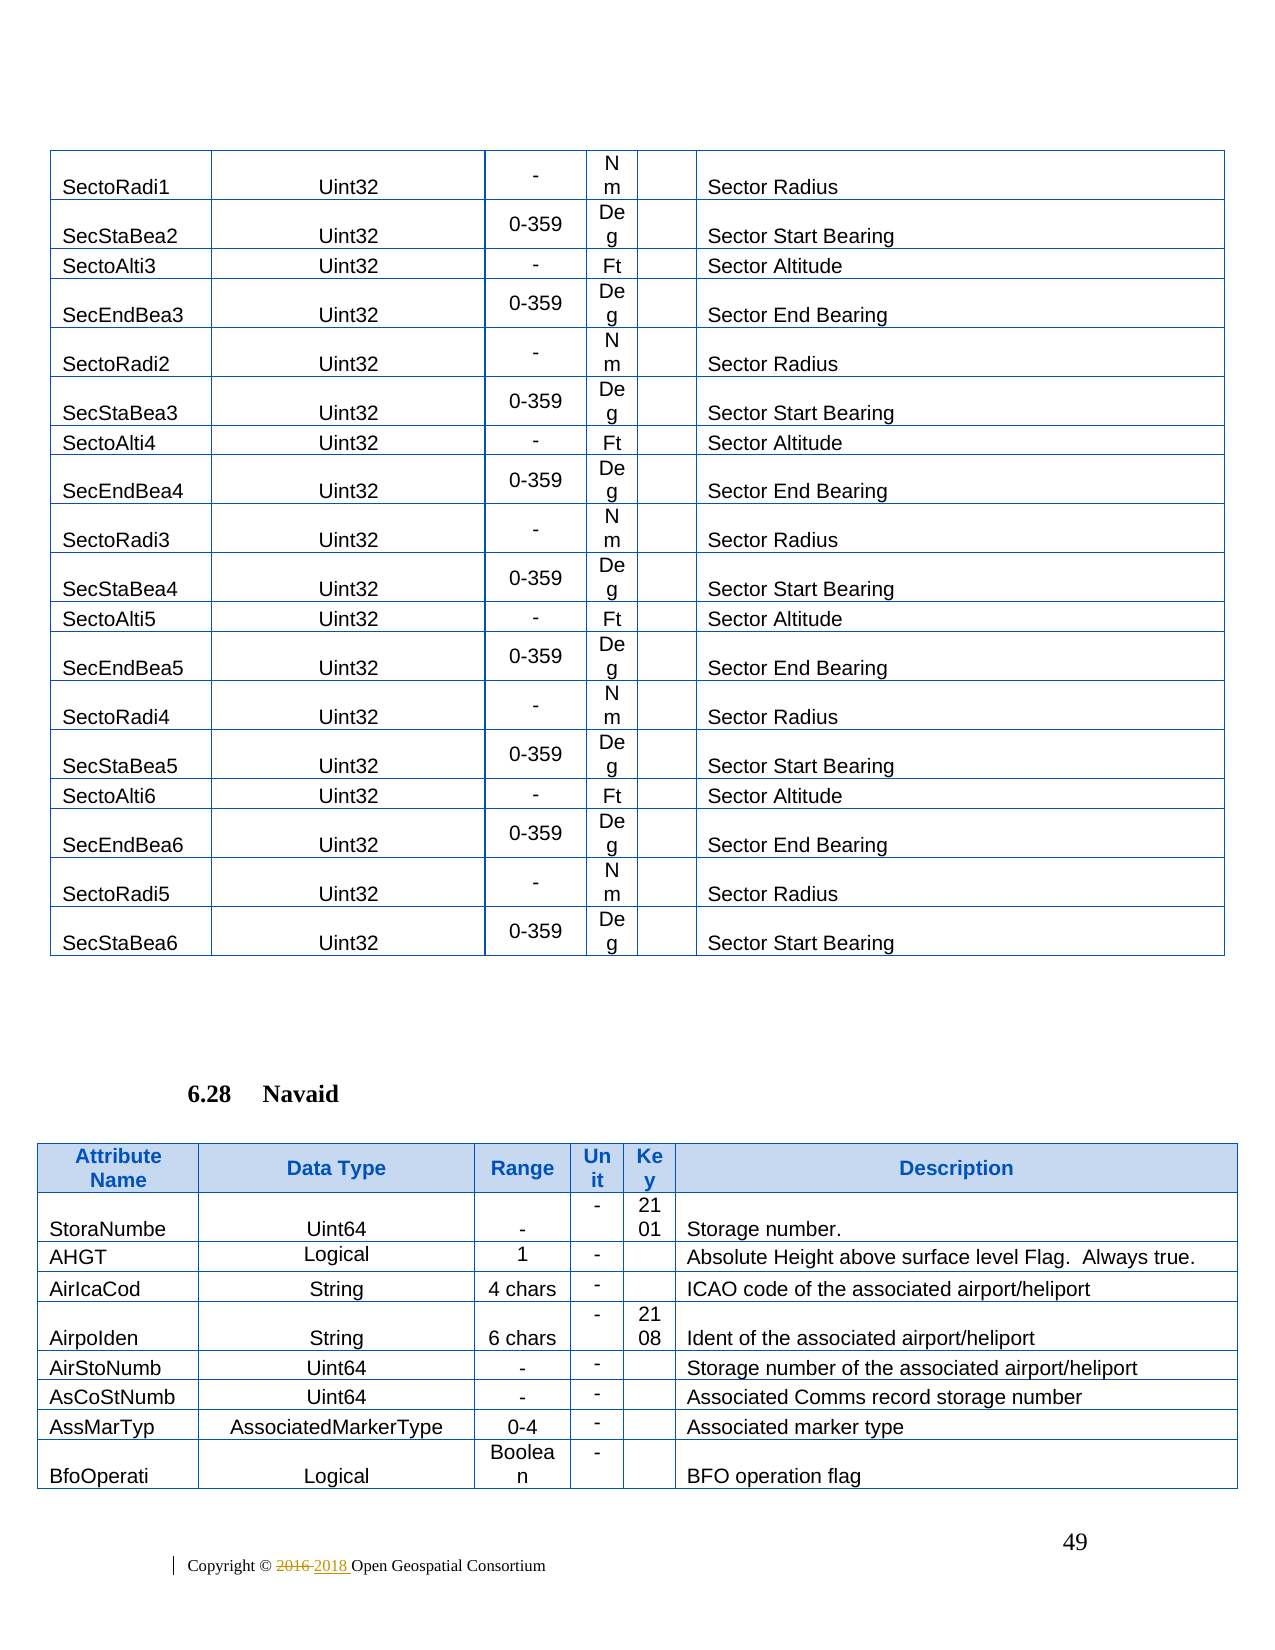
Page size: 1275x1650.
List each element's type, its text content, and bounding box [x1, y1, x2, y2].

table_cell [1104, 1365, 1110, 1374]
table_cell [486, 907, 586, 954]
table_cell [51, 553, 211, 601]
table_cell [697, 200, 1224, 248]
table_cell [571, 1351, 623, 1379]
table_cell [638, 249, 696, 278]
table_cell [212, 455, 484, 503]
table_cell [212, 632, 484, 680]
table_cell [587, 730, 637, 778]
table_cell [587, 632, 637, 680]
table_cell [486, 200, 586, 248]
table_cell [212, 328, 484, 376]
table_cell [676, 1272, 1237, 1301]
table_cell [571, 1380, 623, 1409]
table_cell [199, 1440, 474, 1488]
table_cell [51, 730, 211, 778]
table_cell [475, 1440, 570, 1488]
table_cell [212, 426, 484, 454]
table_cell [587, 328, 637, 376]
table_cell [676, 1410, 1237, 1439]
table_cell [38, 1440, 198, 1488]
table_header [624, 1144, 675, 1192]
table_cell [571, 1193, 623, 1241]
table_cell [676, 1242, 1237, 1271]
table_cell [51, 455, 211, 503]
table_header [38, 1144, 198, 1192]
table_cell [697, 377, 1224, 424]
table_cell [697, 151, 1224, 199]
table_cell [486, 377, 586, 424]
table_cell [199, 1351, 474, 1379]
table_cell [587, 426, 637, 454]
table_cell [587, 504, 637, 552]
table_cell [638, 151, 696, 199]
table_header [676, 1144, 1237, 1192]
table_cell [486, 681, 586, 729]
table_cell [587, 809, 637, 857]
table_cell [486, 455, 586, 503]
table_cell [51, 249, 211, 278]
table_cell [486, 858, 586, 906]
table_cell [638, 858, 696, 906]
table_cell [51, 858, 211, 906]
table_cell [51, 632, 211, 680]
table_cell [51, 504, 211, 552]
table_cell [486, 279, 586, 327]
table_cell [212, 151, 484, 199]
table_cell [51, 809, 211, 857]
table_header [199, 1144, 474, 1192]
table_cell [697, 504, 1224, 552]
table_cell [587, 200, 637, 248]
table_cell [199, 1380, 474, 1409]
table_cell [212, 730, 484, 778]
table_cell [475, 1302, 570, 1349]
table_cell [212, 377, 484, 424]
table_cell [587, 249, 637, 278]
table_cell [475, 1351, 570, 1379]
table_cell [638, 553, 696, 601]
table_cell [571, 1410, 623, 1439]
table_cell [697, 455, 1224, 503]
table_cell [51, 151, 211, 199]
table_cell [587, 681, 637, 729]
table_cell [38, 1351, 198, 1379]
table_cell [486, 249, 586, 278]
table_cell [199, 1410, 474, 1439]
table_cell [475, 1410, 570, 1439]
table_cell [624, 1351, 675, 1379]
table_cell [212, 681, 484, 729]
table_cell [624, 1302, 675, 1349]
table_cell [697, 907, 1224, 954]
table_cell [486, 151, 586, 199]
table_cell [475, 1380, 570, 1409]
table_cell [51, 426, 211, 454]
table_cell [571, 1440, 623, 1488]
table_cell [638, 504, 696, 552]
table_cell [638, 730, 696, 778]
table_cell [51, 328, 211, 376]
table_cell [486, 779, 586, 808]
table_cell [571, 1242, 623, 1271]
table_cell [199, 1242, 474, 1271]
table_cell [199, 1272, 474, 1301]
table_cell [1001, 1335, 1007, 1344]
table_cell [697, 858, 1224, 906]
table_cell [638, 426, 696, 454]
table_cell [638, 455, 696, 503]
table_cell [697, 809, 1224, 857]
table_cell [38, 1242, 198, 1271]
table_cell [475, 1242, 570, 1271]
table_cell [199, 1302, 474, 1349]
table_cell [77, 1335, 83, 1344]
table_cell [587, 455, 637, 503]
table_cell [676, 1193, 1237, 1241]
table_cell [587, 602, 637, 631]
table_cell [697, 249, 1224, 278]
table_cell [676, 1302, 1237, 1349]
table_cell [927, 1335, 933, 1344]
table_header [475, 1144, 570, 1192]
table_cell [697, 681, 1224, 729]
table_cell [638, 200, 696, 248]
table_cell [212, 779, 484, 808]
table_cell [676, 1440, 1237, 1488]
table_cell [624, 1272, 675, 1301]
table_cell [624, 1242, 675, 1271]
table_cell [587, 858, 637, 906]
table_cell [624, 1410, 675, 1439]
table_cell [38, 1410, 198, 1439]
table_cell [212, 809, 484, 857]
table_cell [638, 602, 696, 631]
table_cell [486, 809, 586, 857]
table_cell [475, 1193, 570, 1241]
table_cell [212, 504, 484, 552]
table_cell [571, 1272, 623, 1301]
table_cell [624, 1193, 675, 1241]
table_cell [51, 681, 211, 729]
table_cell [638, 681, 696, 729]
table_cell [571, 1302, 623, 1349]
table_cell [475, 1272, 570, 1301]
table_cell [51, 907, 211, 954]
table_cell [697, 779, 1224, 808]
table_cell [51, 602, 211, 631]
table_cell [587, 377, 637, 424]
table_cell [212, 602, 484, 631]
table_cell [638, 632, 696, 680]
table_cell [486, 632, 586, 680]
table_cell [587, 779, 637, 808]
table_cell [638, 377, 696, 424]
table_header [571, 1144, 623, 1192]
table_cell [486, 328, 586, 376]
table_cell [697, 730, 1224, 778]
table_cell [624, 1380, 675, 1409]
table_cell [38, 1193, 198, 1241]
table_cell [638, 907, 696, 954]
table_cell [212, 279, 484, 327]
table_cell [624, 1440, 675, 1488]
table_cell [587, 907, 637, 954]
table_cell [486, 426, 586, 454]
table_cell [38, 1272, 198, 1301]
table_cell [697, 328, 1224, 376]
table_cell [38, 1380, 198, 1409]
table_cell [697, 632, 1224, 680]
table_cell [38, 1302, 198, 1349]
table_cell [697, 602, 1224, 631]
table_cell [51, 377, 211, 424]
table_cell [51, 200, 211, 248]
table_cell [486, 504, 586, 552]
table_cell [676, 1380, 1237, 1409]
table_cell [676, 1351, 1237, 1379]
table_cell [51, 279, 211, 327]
subtitle Navaid [187, 1079, 1087, 1108]
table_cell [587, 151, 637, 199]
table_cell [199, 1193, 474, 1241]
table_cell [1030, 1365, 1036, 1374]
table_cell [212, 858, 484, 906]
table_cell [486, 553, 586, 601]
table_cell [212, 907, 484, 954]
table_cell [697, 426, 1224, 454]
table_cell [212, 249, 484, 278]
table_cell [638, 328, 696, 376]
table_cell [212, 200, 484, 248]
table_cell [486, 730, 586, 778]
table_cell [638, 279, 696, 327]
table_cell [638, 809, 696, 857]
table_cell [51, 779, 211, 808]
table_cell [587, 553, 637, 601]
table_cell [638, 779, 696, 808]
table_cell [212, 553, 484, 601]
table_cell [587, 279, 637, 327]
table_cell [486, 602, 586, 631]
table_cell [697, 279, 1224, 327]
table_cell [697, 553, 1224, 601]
